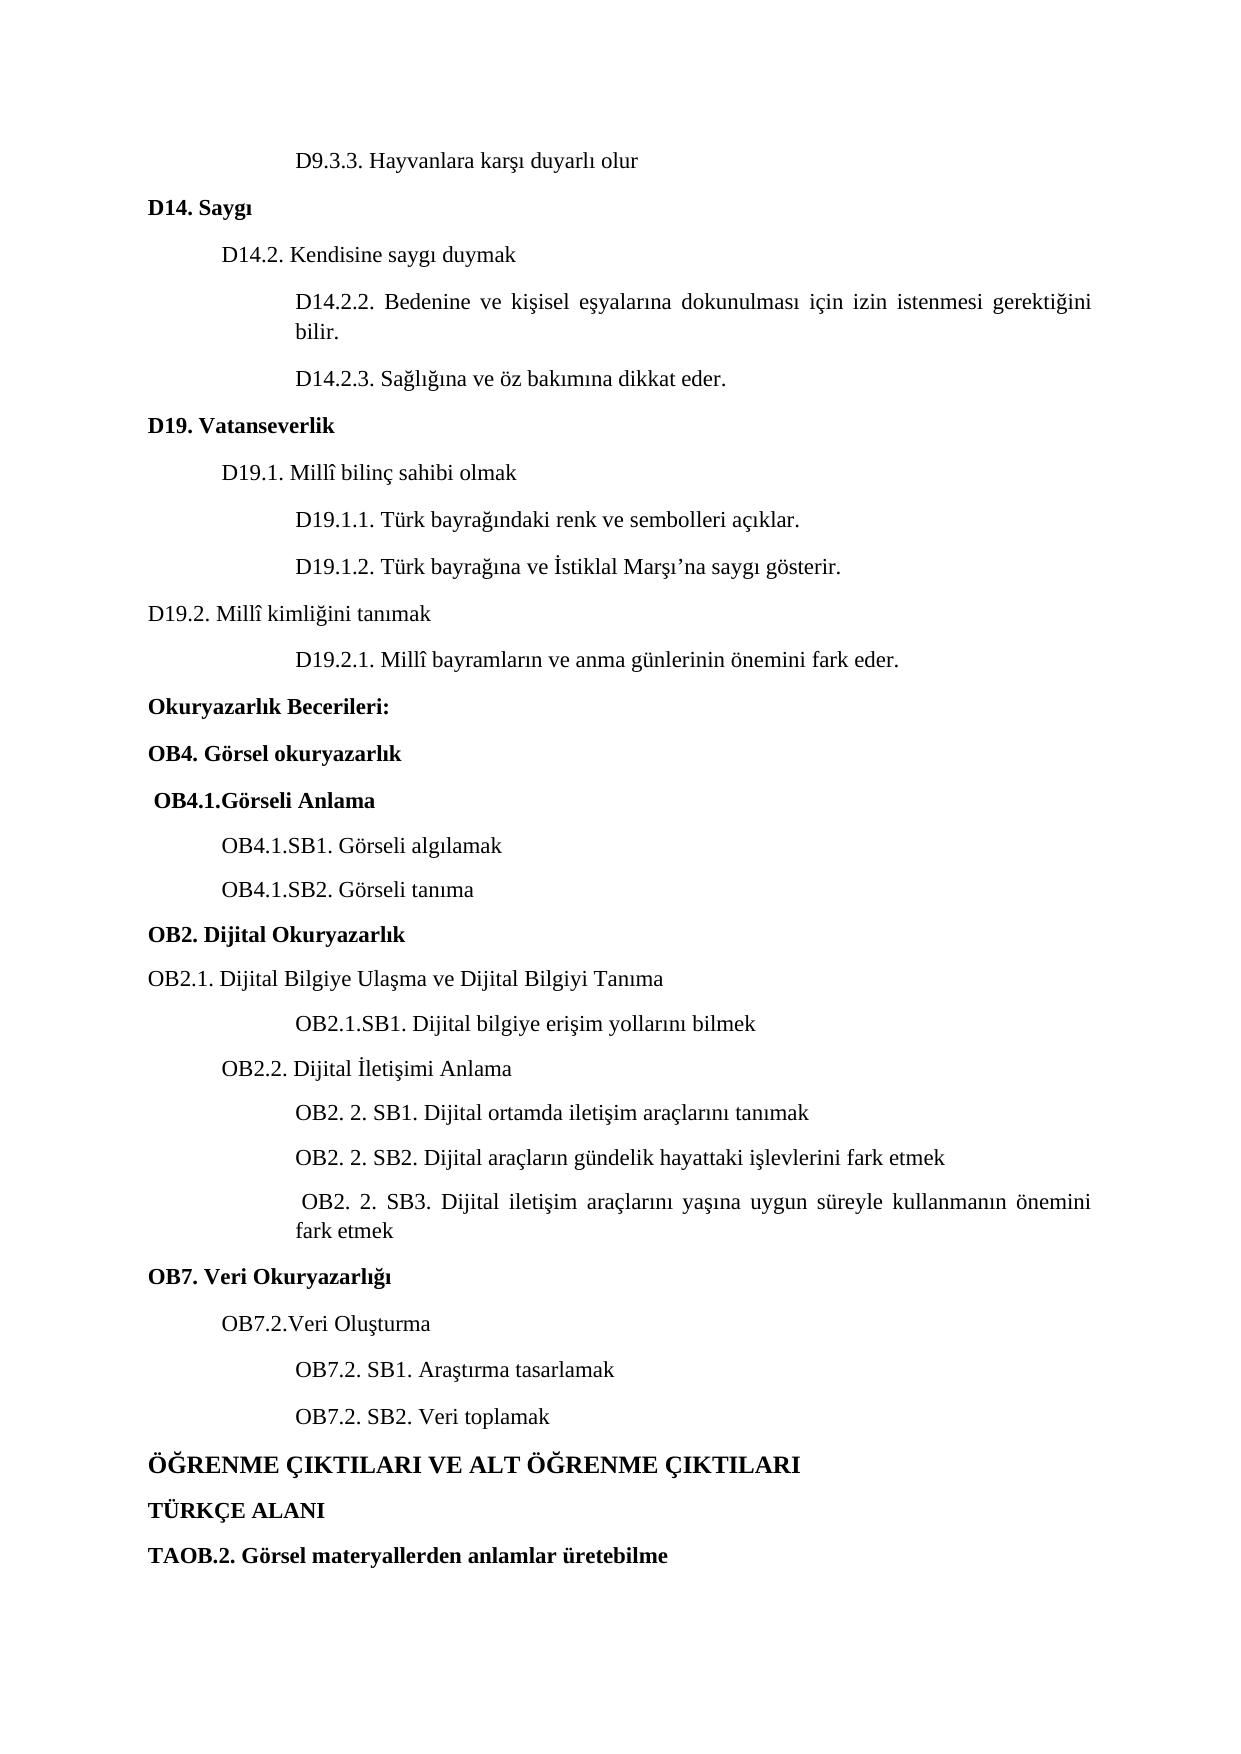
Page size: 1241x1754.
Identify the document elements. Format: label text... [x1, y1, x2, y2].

text D19.2.1. Millî bayramların ve anma günlerinin önemini fark eder. [148, 647, 1093, 673]
text D19.1.2. Türk bayrağına ve İstiklal Marşı’na saygı gösterir. [221, 553, 1093, 579]
text D19. Vatanseverlik [148, 412, 1093, 438]
text OB2. 2. SB2. Dijital araçların gündelik hayattaki işlevlerini fark etmek [148, 1144, 1093, 1170]
text OB7. Veri Okuryazarlığı [148, 1263, 1093, 1289]
text D9.3.3. Hayvanlara karşı duyarlı olur [295, 148, 1093, 174]
text OB2. 2. SB3. Dijital iletişim araçlarını yaşına uygun süreyle kullanmanın önemini fark etmek [295, 1188, 1093, 1244]
text Okuryazarlık Becerileri: [148, 693, 1093, 720]
text OB4.1.SB2. Görseli tanıma [148, 876, 1093, 903]
text OB4.1.Görseli Anlama [148, 787, 1093, 813]
text D19.1.1. Türk bayrağındaki renk ve sembolleri açıklar. [148, 506, 1093, 532]
text D14. Saygı [148, 194, 1093, 221]
text D14.2. Kendisine saygı duymak [148, 241, 1093, 268]
text OB7.2. SB1. Araştırma tasarlamak [148, 1357, 1093, 1383]
text TAOB.2. Görsel materyallerden anlamlar üretebilme [148, 1542, 1093, 1568]
text D19.1. Millî bilinç sahibi olmak [148, 459, 1093, 485]
text D19.2. Millî kimliğini tanımak [148, 600, 1093, 626]
text TÜRKÇE ALANI [148, 1497, 1093, 1523]
text OB4. Görsel okuryazarlık [148, 740, 1093, 767]
text OB2. Dijital Okuryazarlık [148, 921, 1093, 947]
text OB4.1.SB1. Görseli algılamak [148, 832, 1093, 858]
text D14.2.2. Bedenine ve kişisel eşyalarına dokunulması için izin istenmesi gerektiğini bilir. [295, 288, 1093, 345]
text OB2.1.SB1. Dijital bilgiye erişim yollarını bilmek [148, 1010, 1093, 1036]
text ÖĞRENME ÇIKTILARI VE ALT ÖĞRENME ÇIKTILARI [148, 1450, 1093, 1479]
text OB2. 2. SB1. Dijital ortamda iletişim araçlarını tanımak [148, 1099, 1093, 1126]
text D14.2.3. Sağlığına ve öz bakımına dikkat eder. [221, 365, 1093, 392]
text OB2.2. Dijital İletişimi Anlama [148, 1055, 1093, 1081]
text OB7.2.Veri Oluşturma [148, 1310, 1093, 1336]
text OB7.2. SB2. Veri toplamak [221, 1403, 1093, 1430]
text OB2.1. Dijital Bilgiye Ulaşma ve Dijital Bilgiyi Tanıma [148, 966, 1093, 992]
